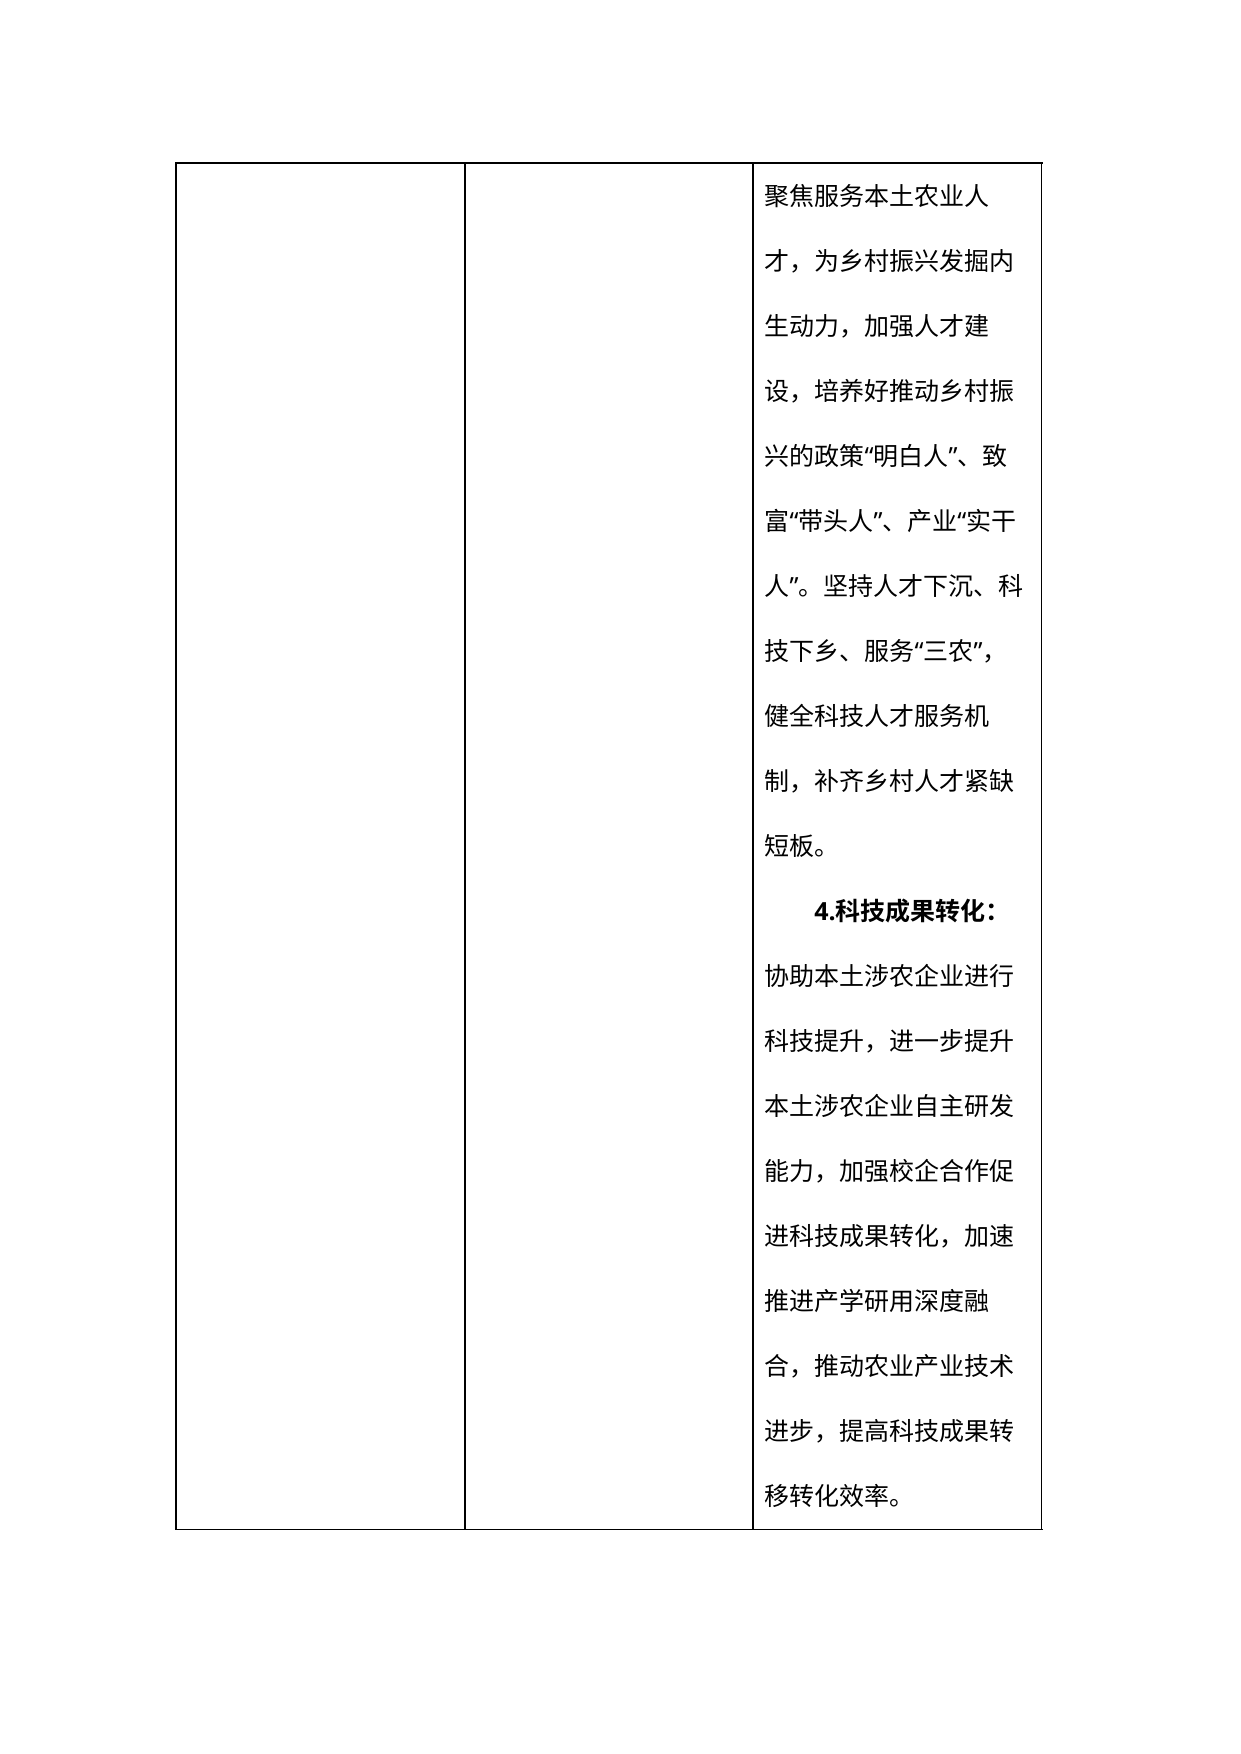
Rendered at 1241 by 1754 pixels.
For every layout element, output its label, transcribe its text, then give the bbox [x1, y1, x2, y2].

table_cell 1 [177, 164, 464, 1528]
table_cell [754, 164, 1041, 1528]
table_cell [466, 164, 752, 1528]
